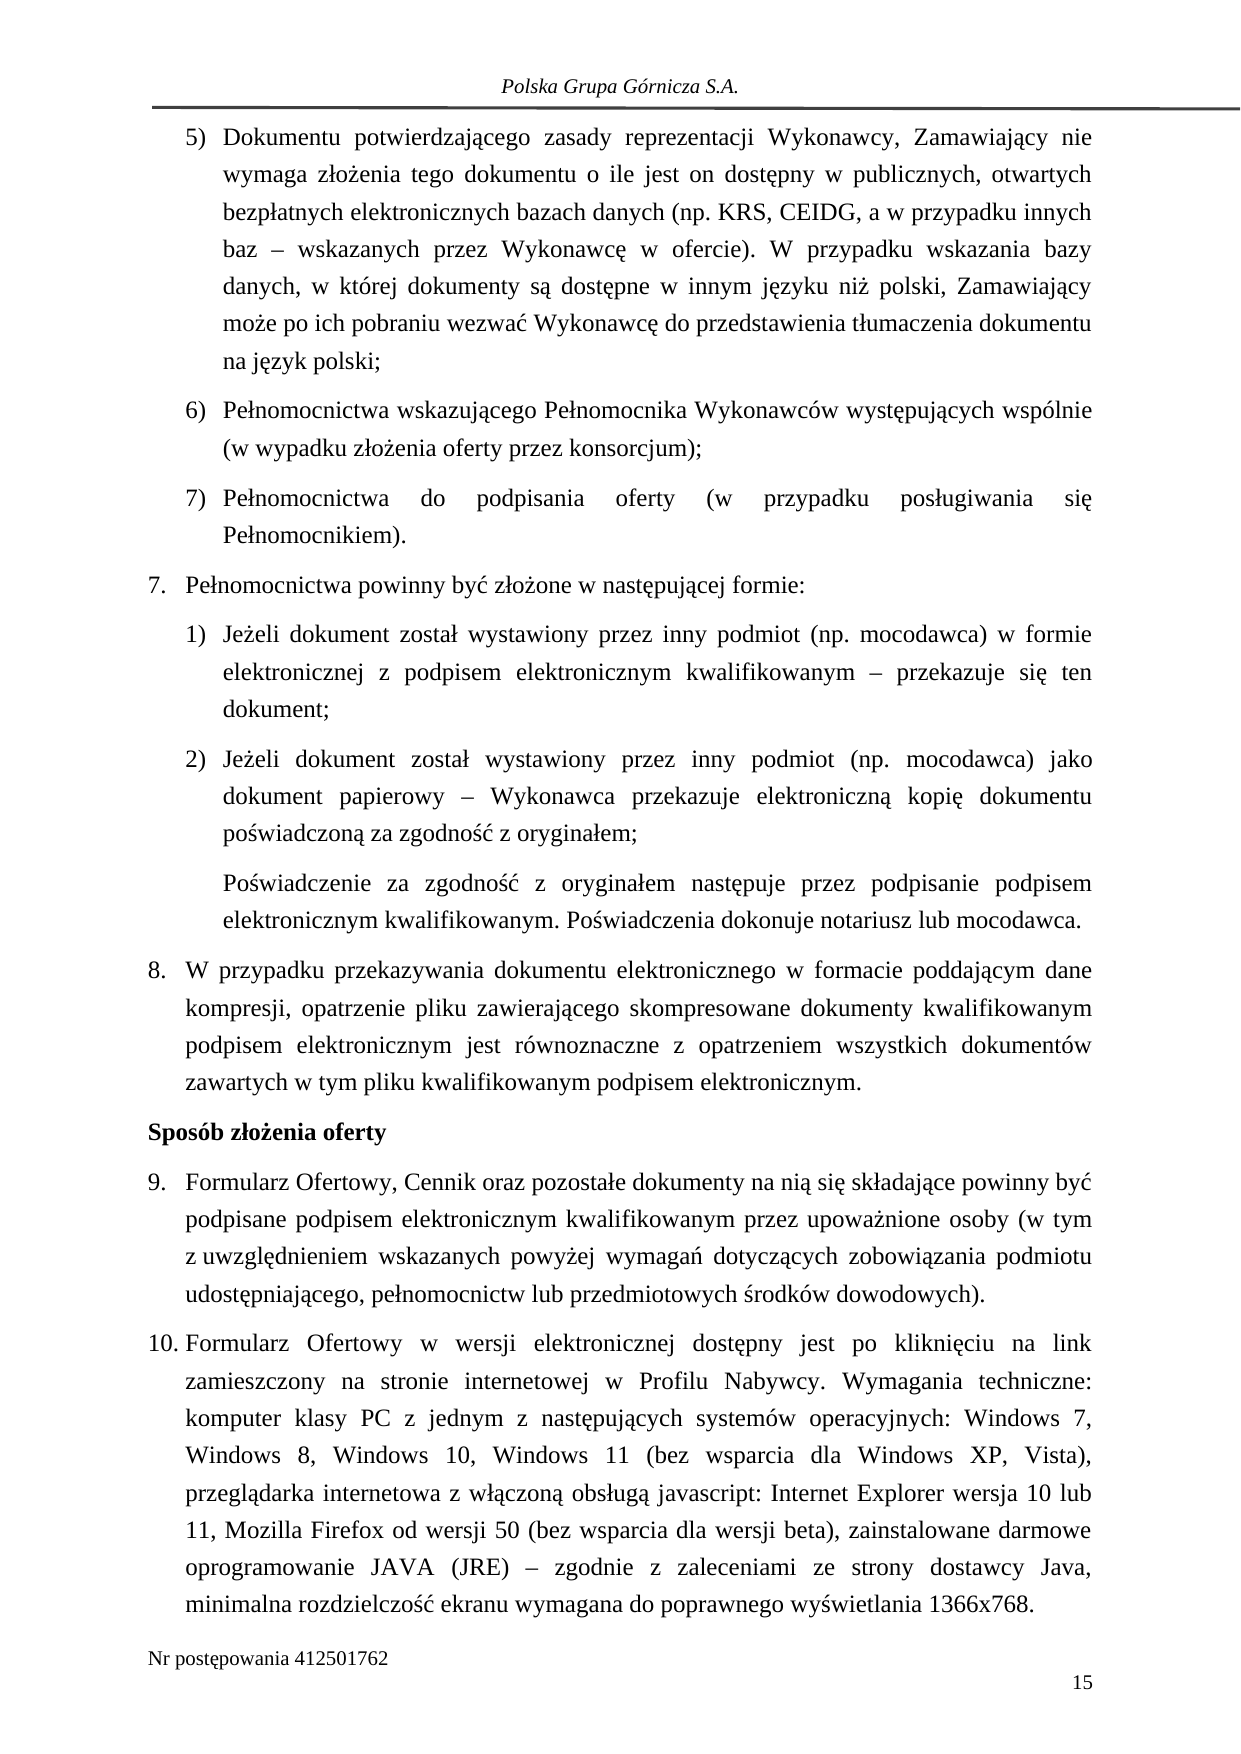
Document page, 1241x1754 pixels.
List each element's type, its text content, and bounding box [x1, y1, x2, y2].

list Formularz Ofertowy, Cennik oraz pozostałe dokumenty na nią się składające powinny być podpisane podpisem elektronicznym kwalifikowanym przez upoważnione osoby (w tym z uwzględnieniem wskazanych powyżej wymagań dotyczących zobowiązania podmiotu udostępniającego, pełnomocnictw lub przedmiotowych środków dowodowych). [148, 1167, 1093, 1307]
text Poświadczenie za zgodność z oryginałem następuje przez podpisanie podpisem elektronicznym kwalifikowanym. Poświadczenia dokonuje notariusz lub mocodawca. [223, 868, 1093, 934]
list Dokumentu potwierdzającego zasady reprezentacji Wykonawcy, Zamawiający nie wymaga złożenia tego dokumentu o ile jest on dostępny w publicznych, otwartych bezpłatnych elektronicznych bazach danych (np. KRS, CEIDG, a w przypadku innych baz – wskazanych przez Wykonawcę w ofercie). W przypadku wskazania bazy danych, w której dokumenty są dostępne w innym języku niż polski, Zamawiający może po ich pobraniu wezwać Wykonawcę do przedstawienia tłumaczenia dokumentu na język polski; [185, 122, 1093, 374]
list Formularz Ofertowy w wersji elektronicznej dostępny jest po kliknięciu na link zamieszczony na stronie internetowej w Profilu Nabywcy. Wymagania techniczne: komputer klasy PC z jednym z następujących systemów operacyjnych: Windows 7, Windows 8, Windows 10, Windows 11 (bez wsparcia dla Windows XP, Vista), przeglądarka internetowa z włączoną obsługą javascript: Internet Explorer wersja 10 lub 11, Mozilla Firefox od wersji 50 (bez wsparcia dla wersji beta), zainstalowane darmowe oprogramowanie JAVA (JRE) – zgodnie z zaleceniami ze strony dostawcy Java, minimalna rozdzielczość ekranu wymagana do poprawnego wyświetlania 1366x768. [148, 1328, 1093, 1618]
text Sposób złożenia oferty [148, 1117, 1093, 1146]
list Jeżeli dokument został wystawiony przez inny podmiot (np. mocodawca) w formie elektronicznej z podpisem elektronicznym kwalifikowanym – przekazuje się ten dokument; [185, 619, 1093, 723]
list Pełnomocnictwa powinny być złożone w następującej formie: [148, 570, 1093, 598]
list Pełnomocnictwa wskazującego Pełnomocnika Wykonawców występujących wspólnie (w wypadku złożenia oferty przez konsorcjum); [185, 396, 1093, 462]
list Pełnomocnictwa do podpisania oferty (w przypadku posługiwania się Pełnomocnikiem). [185, 483, 1093, 549]
list W przypadku przekazywania dokumentu elektronicznego w formacie poddającym dane kompresji, opatrzenie pliku zawierającego skompresowane dokumenty kwalifikowanym podpisem elektronicznym jest równoznaczne z opatrzeniem wszystkich dokumentów zawartych w tym pliku kwalifikowanym podpisem elektronicznym. [148, 955, 1093, 1096]
list Jeżeli dokument został wystawiony przez inny podmiot (np. mocodawca) jako dokument papierowy – Wykonawca przekazuje elektroniczną kopię dokumentu poświadczoną za zgodność z oryginałem; [185, 744, 1093, 847]
